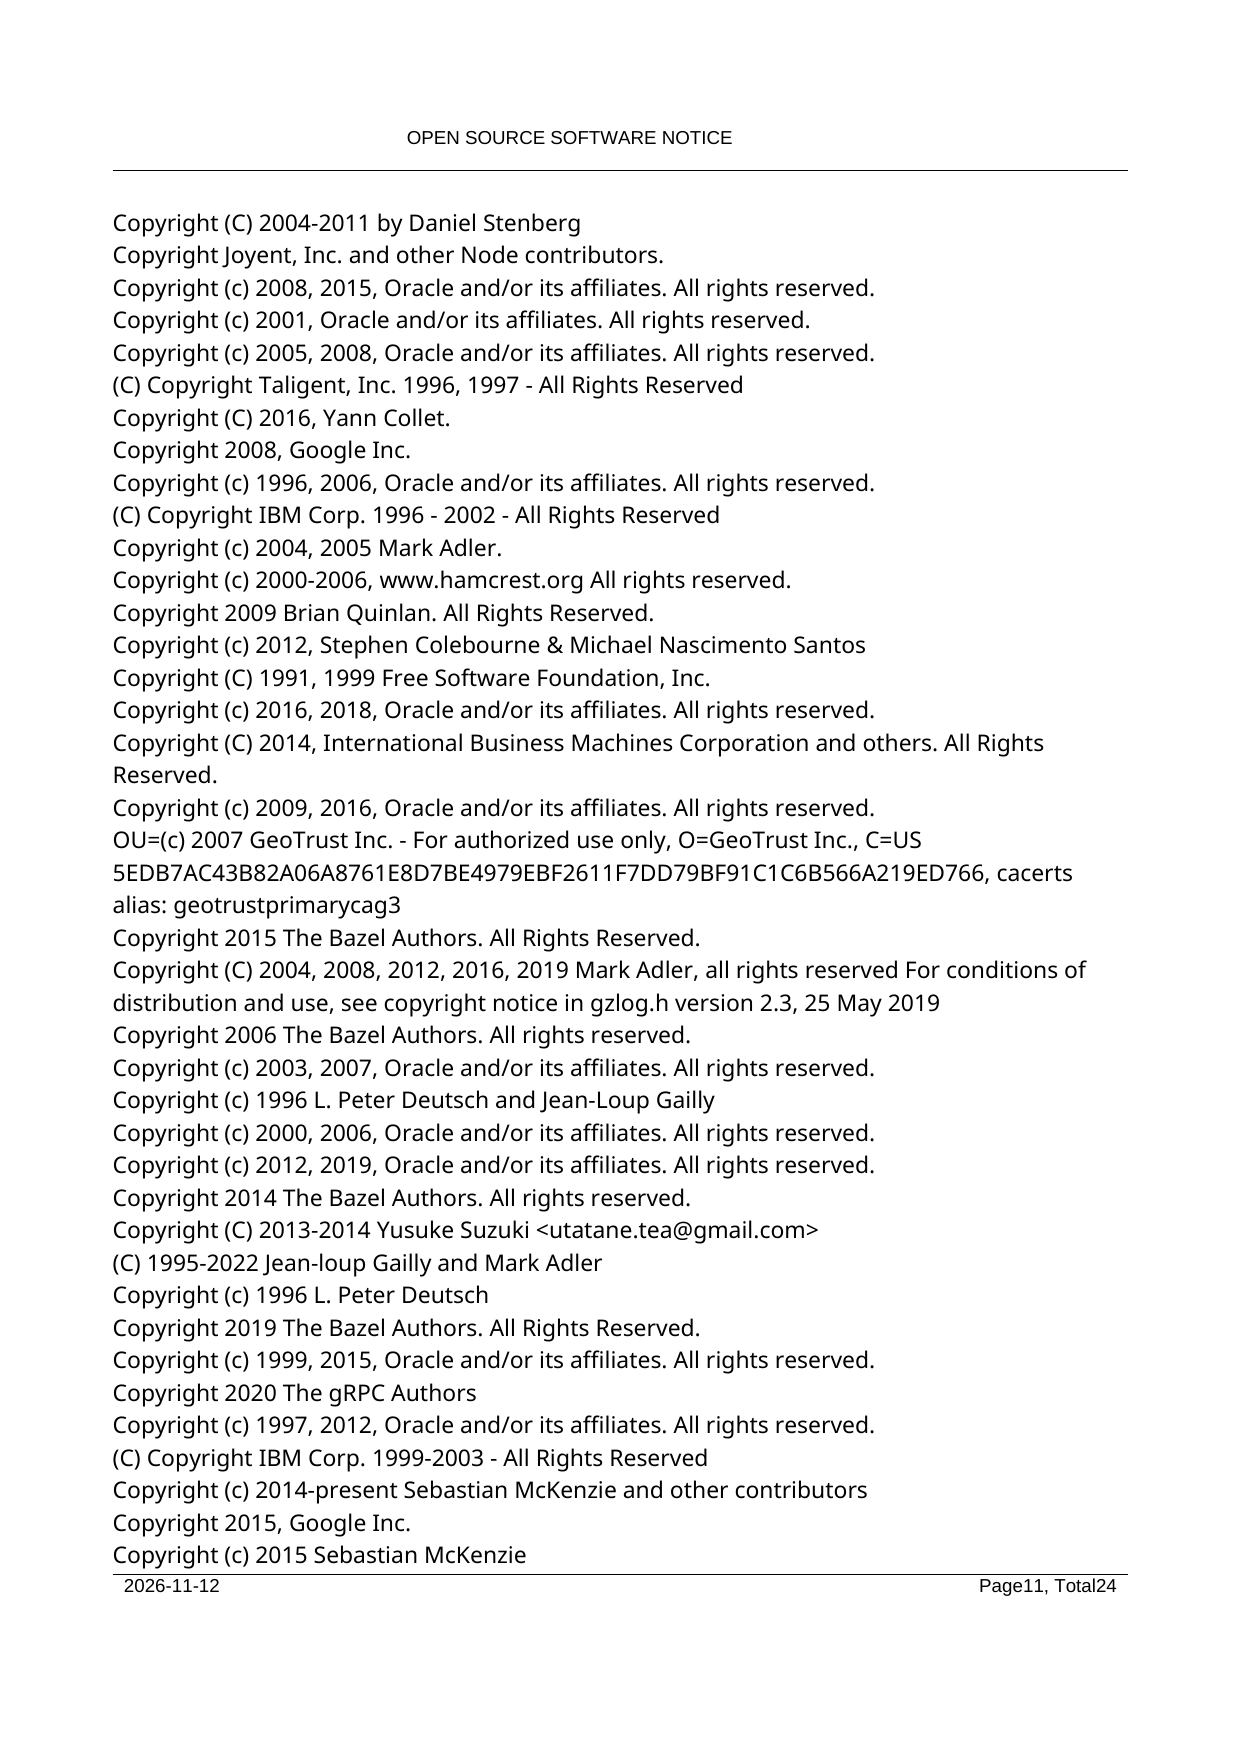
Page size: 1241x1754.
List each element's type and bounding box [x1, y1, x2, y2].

text [112, 206, 1128, 1571]
